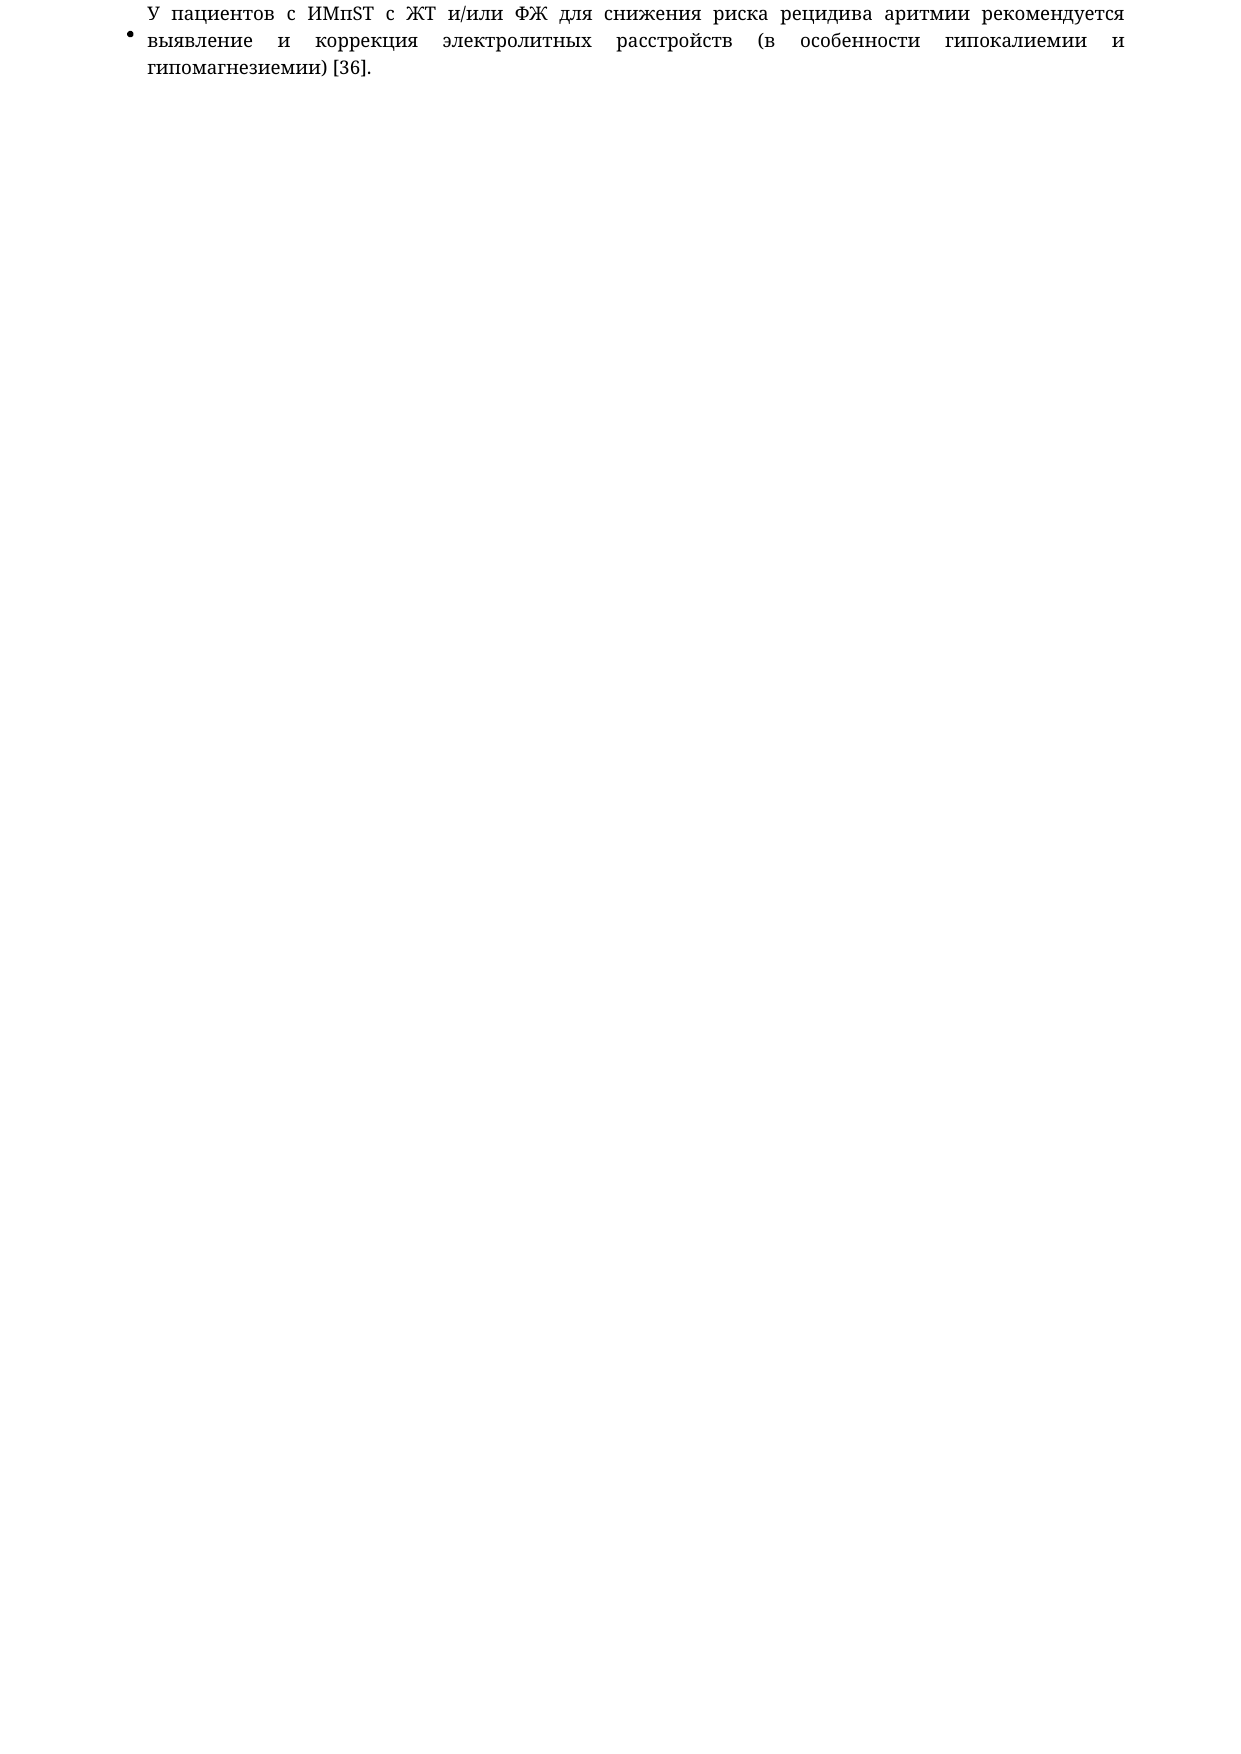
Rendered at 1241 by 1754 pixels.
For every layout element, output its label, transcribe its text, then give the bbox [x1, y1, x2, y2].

text У пациентов с ИМпST с ЖТ и/или ФЖ для снижения риска рецидива аритмии рекомендуется выявление и коррекция электролитных расстройств (в особенности гипокалиемии и гипомагнезиемии) [36]. [147, 0, 1126, 79]
